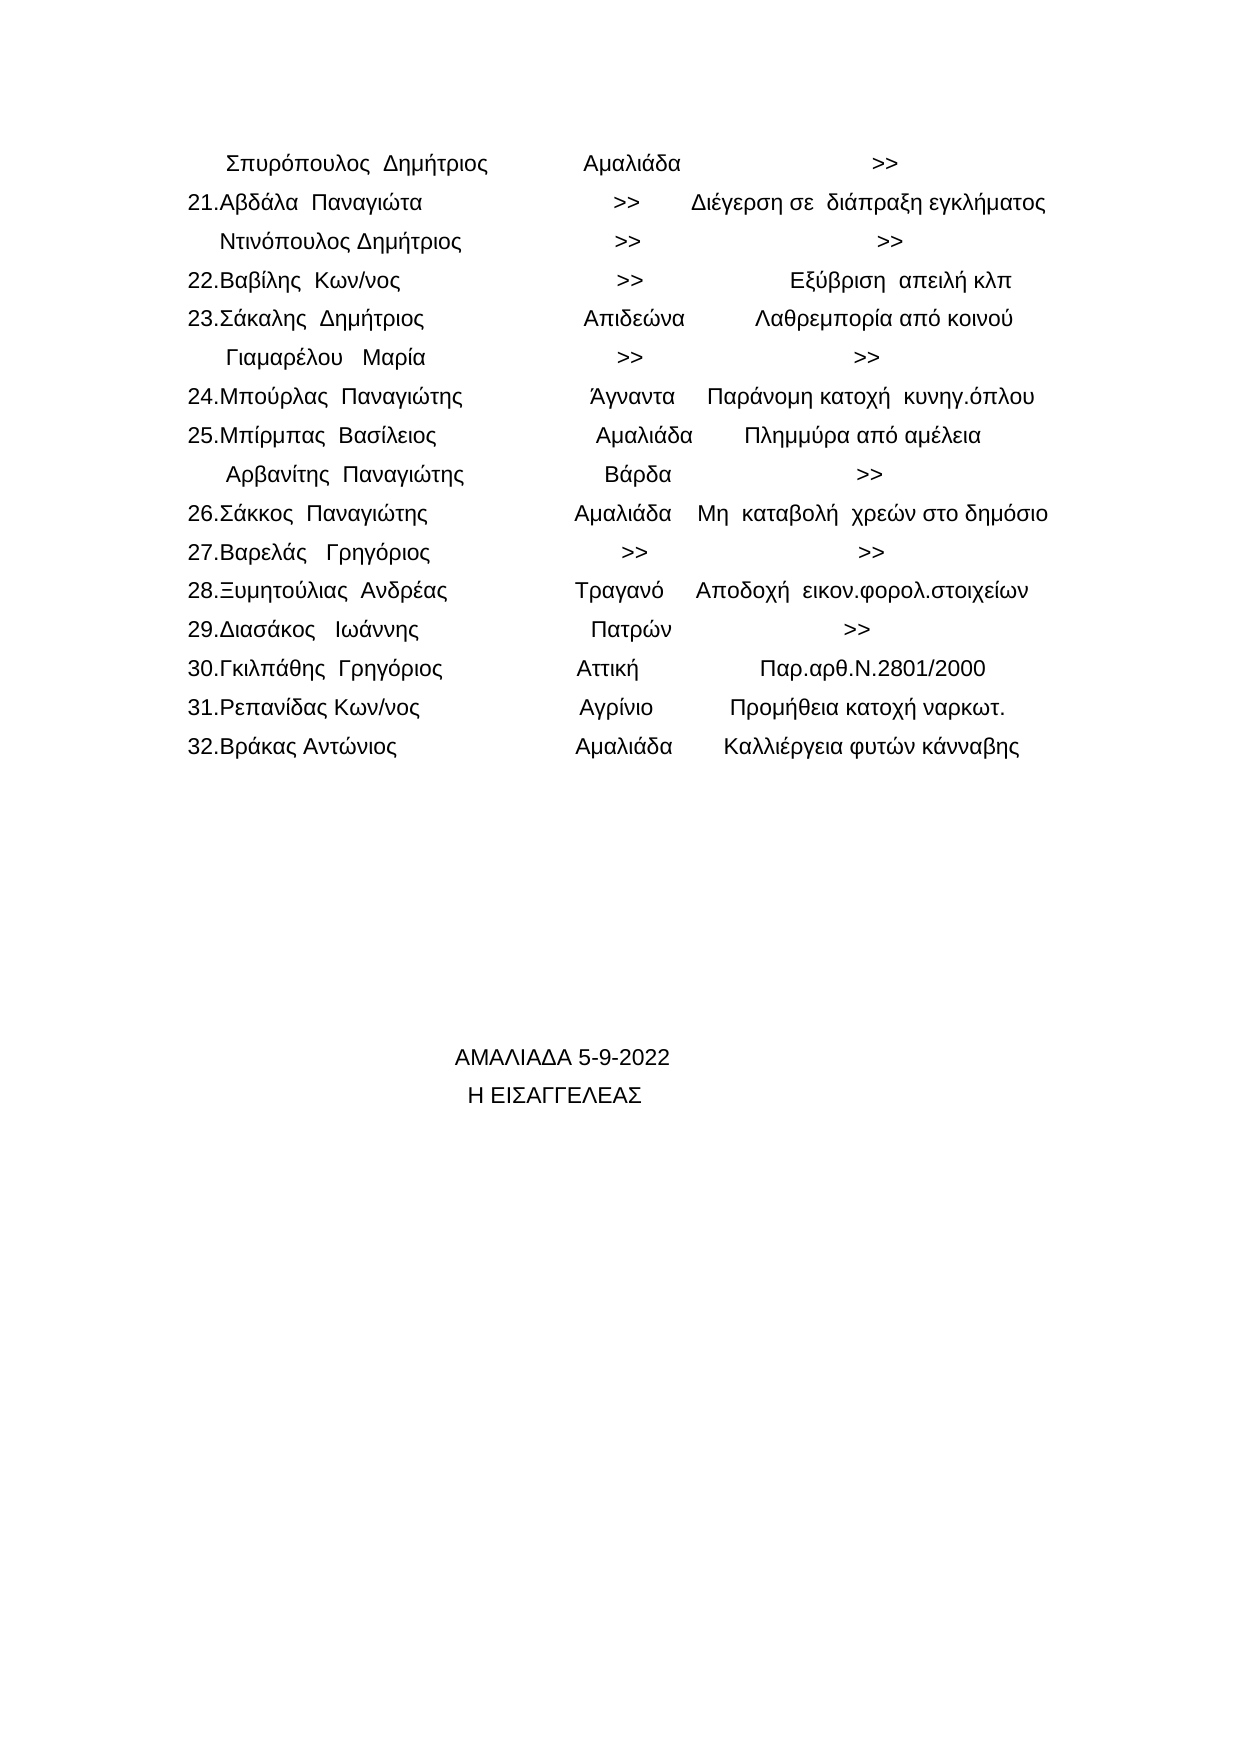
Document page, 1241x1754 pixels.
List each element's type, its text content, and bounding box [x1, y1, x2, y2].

text Γιαμαρέλου Μαρία >> >> [187, 344, 1053, 371]
text 21.Αβδάλα Παναγιώτα >> Διέγερση σε διάπραξη εγκλήματος [187, 189, 1053, 215]
text 32.Βράκας Αντώνιος Αμαλιάδα Καλλιέργεια φυτών κάνναβης [187, 733, 1053, 759]
text 26.Σάκκος Παναγιώτης Αμαλιάδα Μη καταβολή χρεών στο δημόσιο [187, 500, 1053, 526]
text 28.Ξυμητούλιας Ανδρέας Τραγανό Αποδοχή εικον.φορολ.στοιχείων [187, 577, 1053, 604]
text Η ΕΙΣΑΓΓΕΛΕΑΣ [187, 1082, 1053, 1109]
text 31.Ρεπανίδας Κων/νος Αγρίνιο Προμήθεια κατοχή ναρκωτ. [187, 694, 1053, 720]
text Σπυρόπουλος Δημήτριος Αμαλιάδα >> [187, 150, 1053, 176]
text 23.Σάκαλης Δημήτριος Απιδεώνα Λαθρεμπορία από κοινού [187, 305, 1053, 332]
text 22.Βαβίλης Κων/νος >> Εξύβριση απειλή κλπ [187, 267, 1053, 293]
text ΑΜΑΛΙΑΔΑ 5-9-2022 [187, 1044, 1053, 1070]
text 25.Μπίρμπας Βασίλειος Αμαλιάδα Πλημμύρα από αμέλεια [187, 422, 1053, 448]
text 29.Διασάκος Ιωάννης Πατρών >> [187, 616, 1053, 643]
text 27.Βαρελάς Γρηγόριος >> >> [187, 538, 1053, 565]
text 24.Μπούρλας Παναγιώτης Άγναντα Παράνομη κατοχή κυνηγ.όπλου [187, 383, 1053, 409]
text 30.Γκιλπάθης Γρηγόριος Αττική Παρ.αρθ.Ν.2801/2000 [187, 655, 1053, 681]
text Ντινόπουλος Δημήτριος >> >> [187, 228, 1053, 254]
text Αρβανίτης Παναγιώτης Βάρδα >> [187, 461, 1053, 487]
